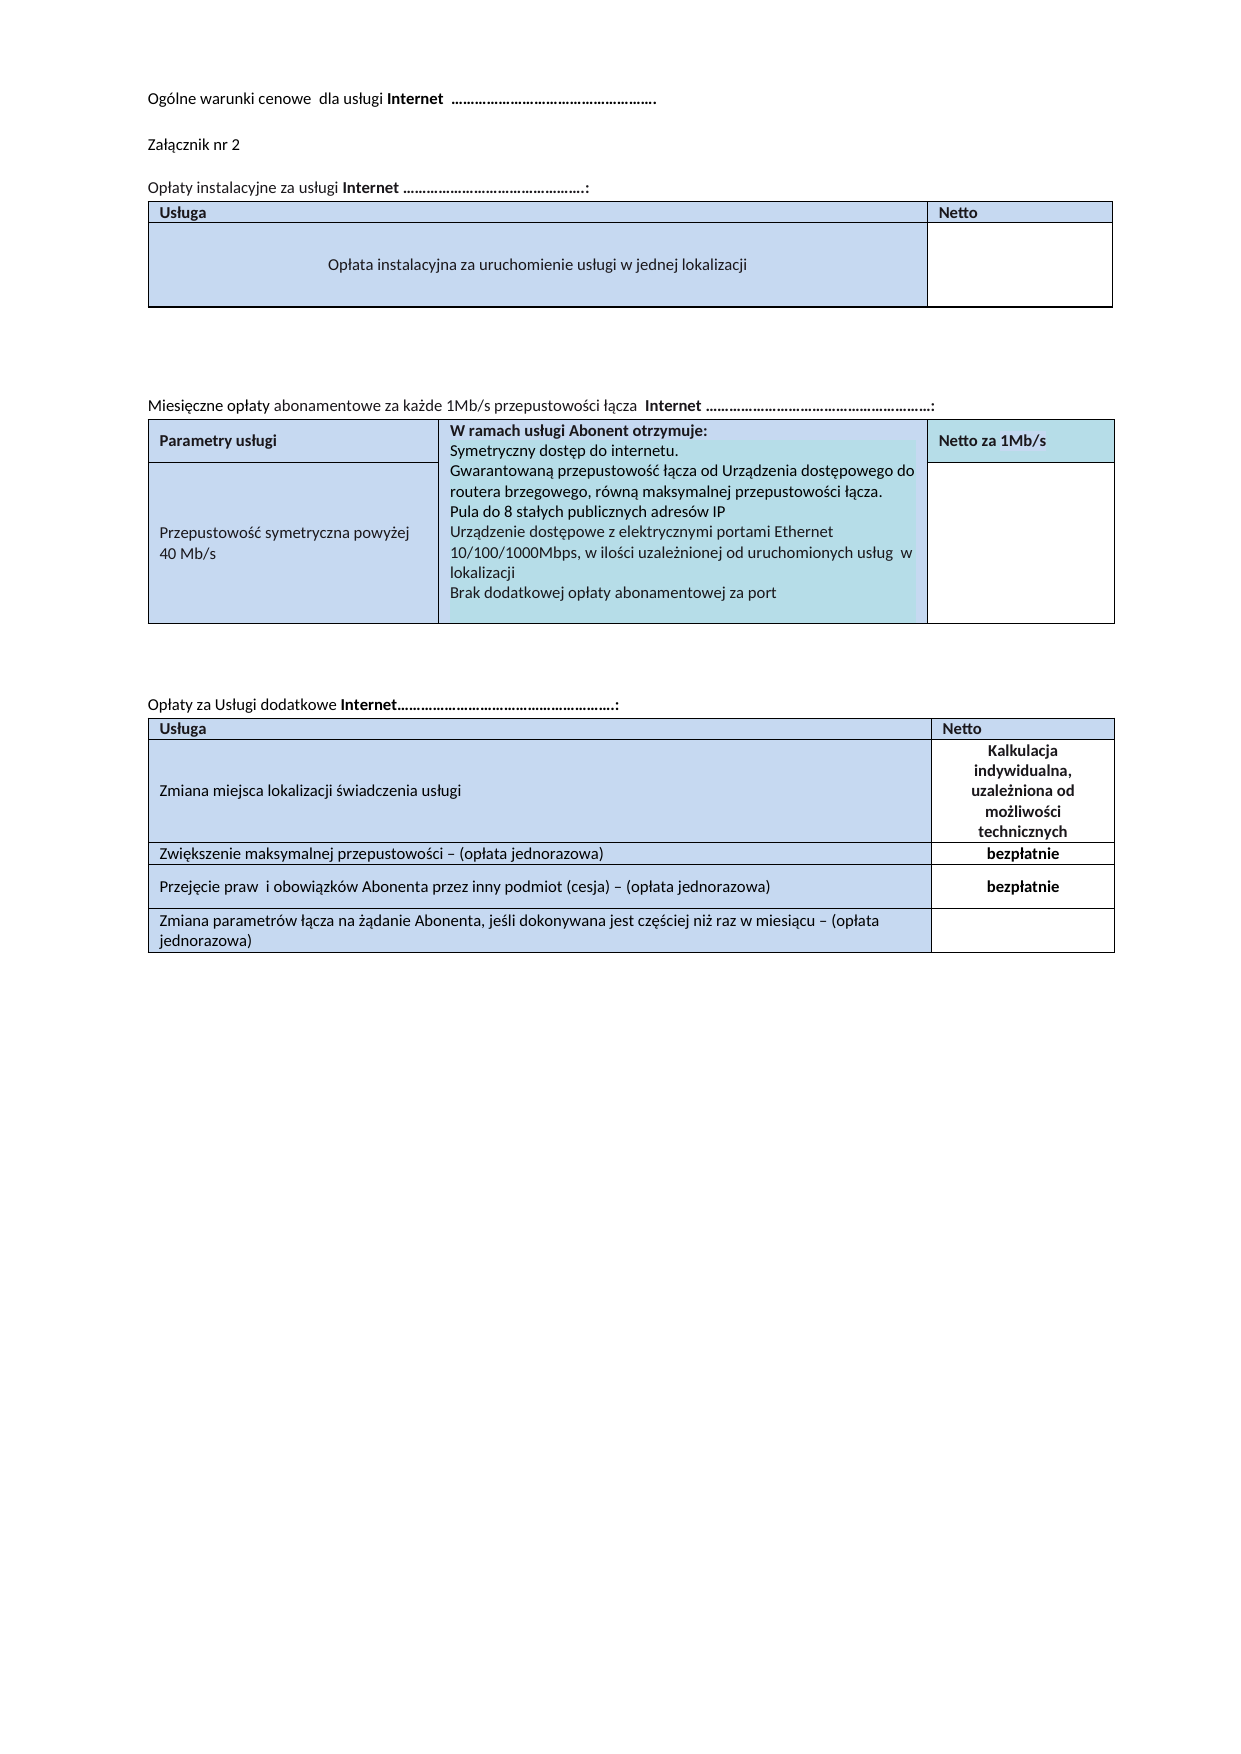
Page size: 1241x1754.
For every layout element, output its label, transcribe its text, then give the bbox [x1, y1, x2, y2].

text Opłaty instalacyjne za usługi Internet ……………………………………….: [148, 178, 1092, 198]
text Załącznik nr 2 [148, 134, 1092, 154]
table_header Netto za 1Mb/s [928, 420, 1114, 462]
table_header Usługa [149, 719, 931, 739]
table_cell [928, 463, 1114, 623]
table_cell [932, 909, 1114, 952]
table_cell Przejęcie praw i obowiązków Abonenta przez inny podmiot (cesja) – (opłata jednorazowa) [149, 865, 931, 908]
table_cell bezpłatnie [932, 865, 1114, 908]
table_cell bezpłatnie [932, 843, 1114, 864]
table_cell Przepustowość symetryczna powyżej 40 Mb/s [149, 463, 438, 623]
table_header Parametry usługi [149, 420, 438, 462]
table_cell Opłata instalacyjna za uruchomienie usługi w jednej lokalizacji [149, 223, 927, 306]
table_header Netto [928, 202, 1112, 222]
table_cell Zwiększenie maksymalnej przepustowości – (opłata jednorazowa) [149, 843, 931, 864]
table_cell Kalkulacja indywidualna, uzależniona od możliwości technicznych [932, 740, 1114, 842]
table_header Netto [932, 719, 1114, 739]
table_cell [928, 223, 1112, 306]
table_header W ramach usługi Abonent otrzymuje: Symetryczny dostęp do internetu. Gwarantowaną przepustowość łącza od Urządzenia dostępowego do routera brzegowego, równą maksymalnej przepustowości łącza. Pula do 8 stałych publicznych adresów IP Urządzenie dostępowe z elektrycznymi portami Ethernet 10/100/1000Mbps, w ilości uzależnionej od uruchomionych usług w lokalizacji Brak dodatkowej opłaty abonamentowej za port [439, 420, 927, 623]
table_cell Zmiana parametrów łącza na żądanie Abonenta, jeśli dokonywana jest częściej niż raz w miesiącu – (opłata jednorazowa) [149, 909, 931, 952]
table_cell Zmiana miejsca lokalizacji świadczenia usługi [149, 740, 931, 842]
text Miesięczne opłaty abonamentowe za każde 1Mb/s przepustowości łącza Internet …………………………………………………: [148, 396, 1092, 416]
text Opłaty za Usługi dodatkowe Internet……………………………………………….: [148, 694, 1092, 714]
table_header Usługa [149, 202, 927, 222]
text Ogólne warunki cenowe dla usługi Internet ……………………………………………. [148, 89, 1092, 109]
